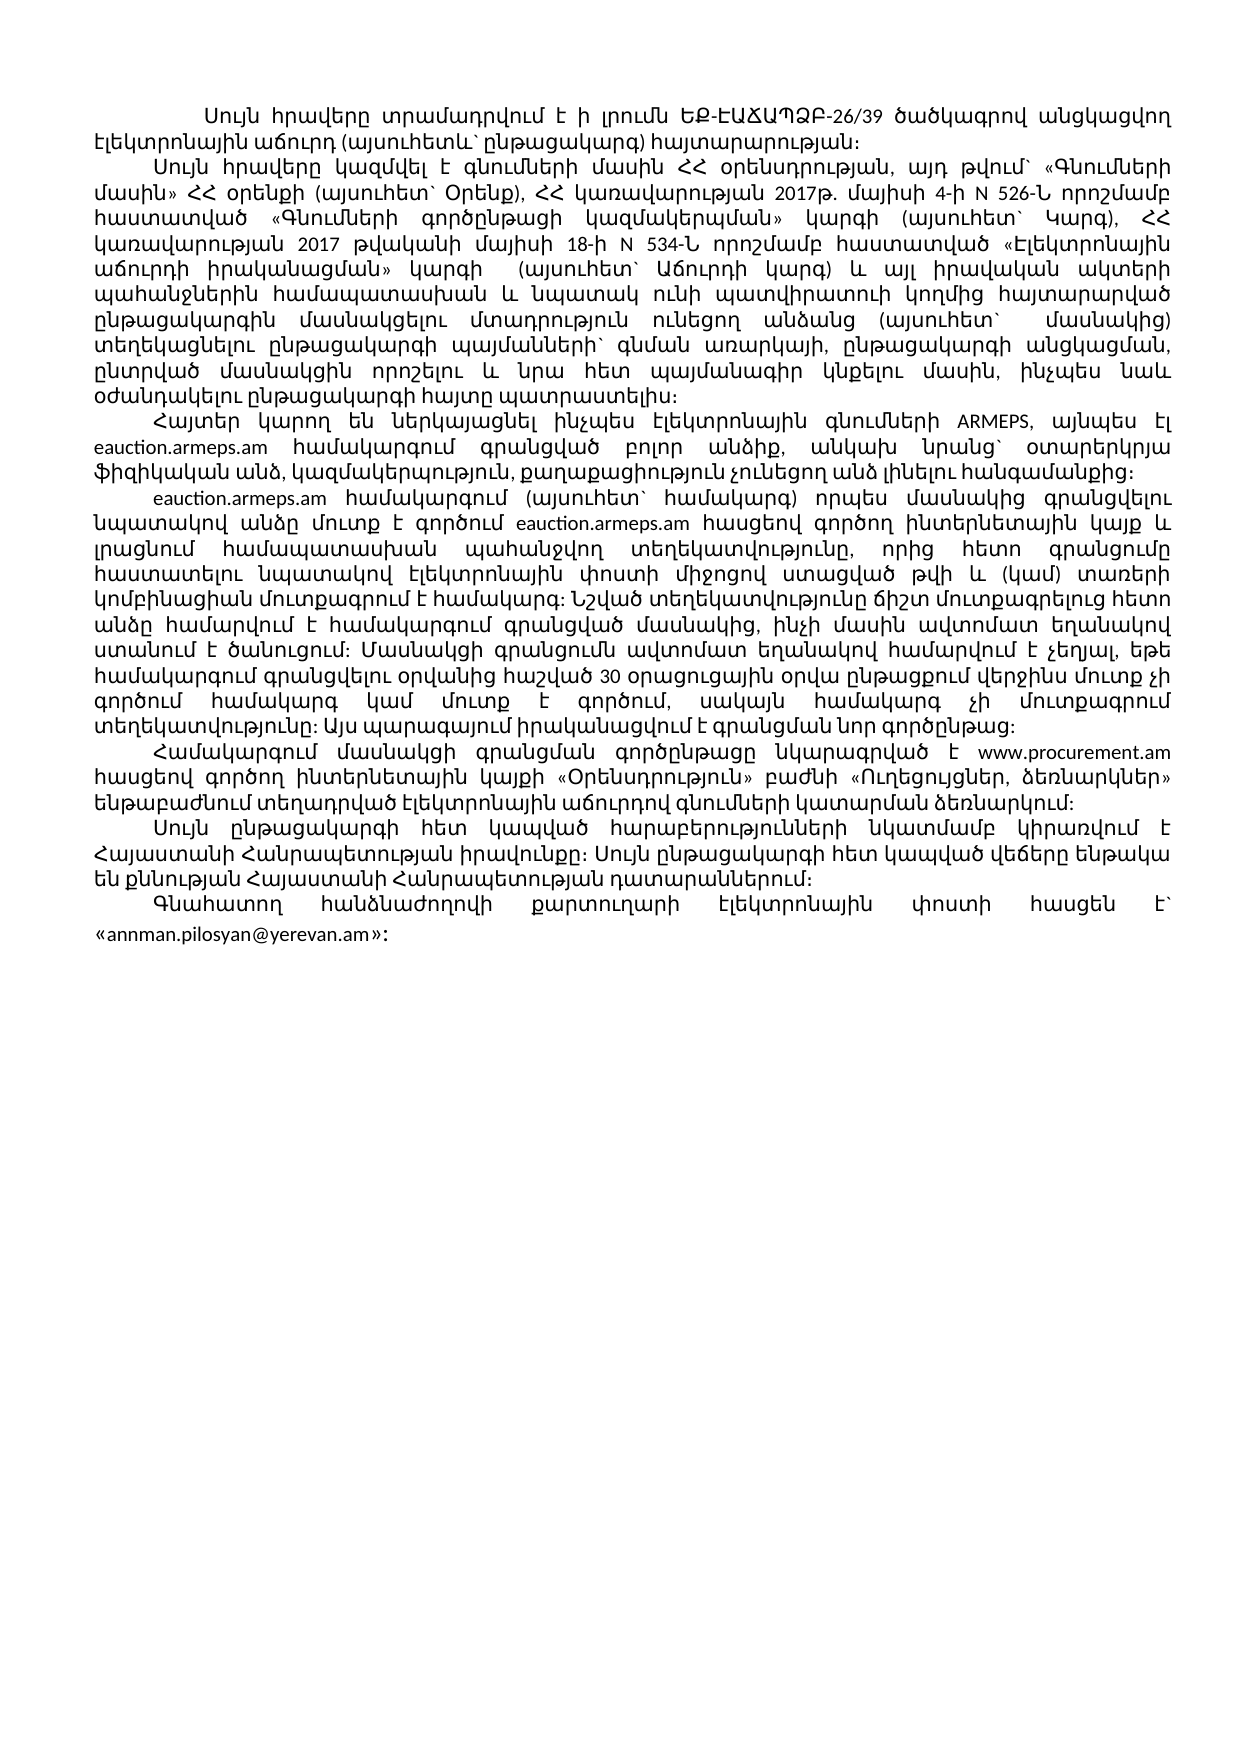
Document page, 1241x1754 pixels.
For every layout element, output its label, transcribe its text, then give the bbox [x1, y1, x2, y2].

text Սույն հրավերը կազմվել է գնումների մասին ՀՀ օրենսդրության, այդ թվում` «Գնումների մասին» ՀՀ օրենքի (այսուհետ` Օրենք), ՀՀ կառավարության 2017թ. մայիսի 4-ի N 526-Ն որոշմամբ հաստատված «Գնումների գործընթացի կազմակերպման» կարգի (այսուհետ` Կարգ), ՀՀ կառավարության 2017 թվականի մայիսի 18-ի N 534-Ն որոշմամբ հաստատված «Էլեկտրոնային աճուրդի իրականացման» կարգի (այսուհետ` Աճուրդի կարգ) և այլ իրավական ակտերի պահանջներին համապատասխան և նպատակ ունի պատվիրատուի կողմից հայտարարված ընթացակարգին մասնակցելու մտադրություն ունեցող անձանց (այսուհետ` մասնակից) տեղեկացնելու ընթացակարգի պայմանների` գնման առարկայի, ընթացակարգի անցկացման, ընտրված մասնակցին որոշելու և նրա հետ պայմանագիր կնքելու մասին, ինչպես նաև օժանդակելու ընթացակարգի հայտը պատրաստելիս։ [94, 154, 1171, 409]
text Հայտեր կարող են ներկայացնել ինչպես էլեկտրոնային գնումների ARMEPS, այնպես էլ eauction.armeps.am համակարգում գրանցված բոլոր անձիք, անկախ նրանց` օտարերկրյա ֆիզիկական անձ, կազմակերպություն, քաղաքացիություն չունեցող անձ լինելու հանգամանքից։ [94, 409, 1171, 485]
text Սույն հրավերը տրամադրվում է ի լրումն ԵՔ-ԷԱՃԱՊՁԲ-26/39 ծածկագրով անցկացվող էլեկտրոնային աճուրդ (այսուհետև` ընթացակարգ) հայտարարության։ [94, 104, 1171, 154]
text Գնահատող հանձնաժողովի քարտուղարի էլեկտրոնային փոստի հասցեն է` «annman.pilosyan@yerevan.am»: [94, 892, 1171, 948]
text eauction.armeps.am համակարգում (այսուհետ` համակարգ) որպես մասնակից գրանցվելու նպատակով անձը մուտք է գործում eauction.armeps.am հասցեով գործող ինտերնետային կայք և լրացնում համապատասխան պահանջվող տեղեկատվությունը, որից հետո գրանցումը հաստատելու նպատակով էլեկտրոնային փոստի միջոցով ստացված թվի և (կամ) տառերի կոմբինացիան մուտքագրում է համակարգ: Նշված տեղեկատվությունը ճիշտ մուտքագրելուց հետո անձը համարվում է համակարգում գրանցված մասնակից, ինչի մասին ավտոմատ եղանակով ստանում է ծանուցում: Մասնակցի գրանցումն ավտոմատ եղանակով համարվում է չեղյալ, եթե համակարգում գրանցվելու օրվանից հաշված 30 օրացուցային օրվա ընթացքում վերջինս մուտք չի գործում համակարգ կամ մուտք է գործում, սակայն համակարգ չի մուտքագրում տեղեկատվությունը: Այս պարագայում իրականացվում է գրանցման նոր գործընթաց: [94, 485, 1171, 739]
text Համակարգում մասնակցի գրանցման գործընթացը նկարագրված է www.procurement.am հասցեով գործող ինտերնետային կայքի «Օրենսդրություն» բաժնի «Ուղեցույցներ, ձեռնարկներ» ենթաբաժնում տեղադրված էլեկտրոնային աճուրդով գնումների կատարման ձեռնարկում: [94, 739, 1171, 815]
text Սույն ընթացակարգի հետ կապված հարաբերությունների նկատմամբ կիրառվում է Հայաստանի Հանրապետության իրավունքը։ Սույն ընթացակարգի հետ կապված վեճերը ենթակա են քննության Հայաստանի Հանրապետության դատարաններում։ [94, 815, 1171, 892]
